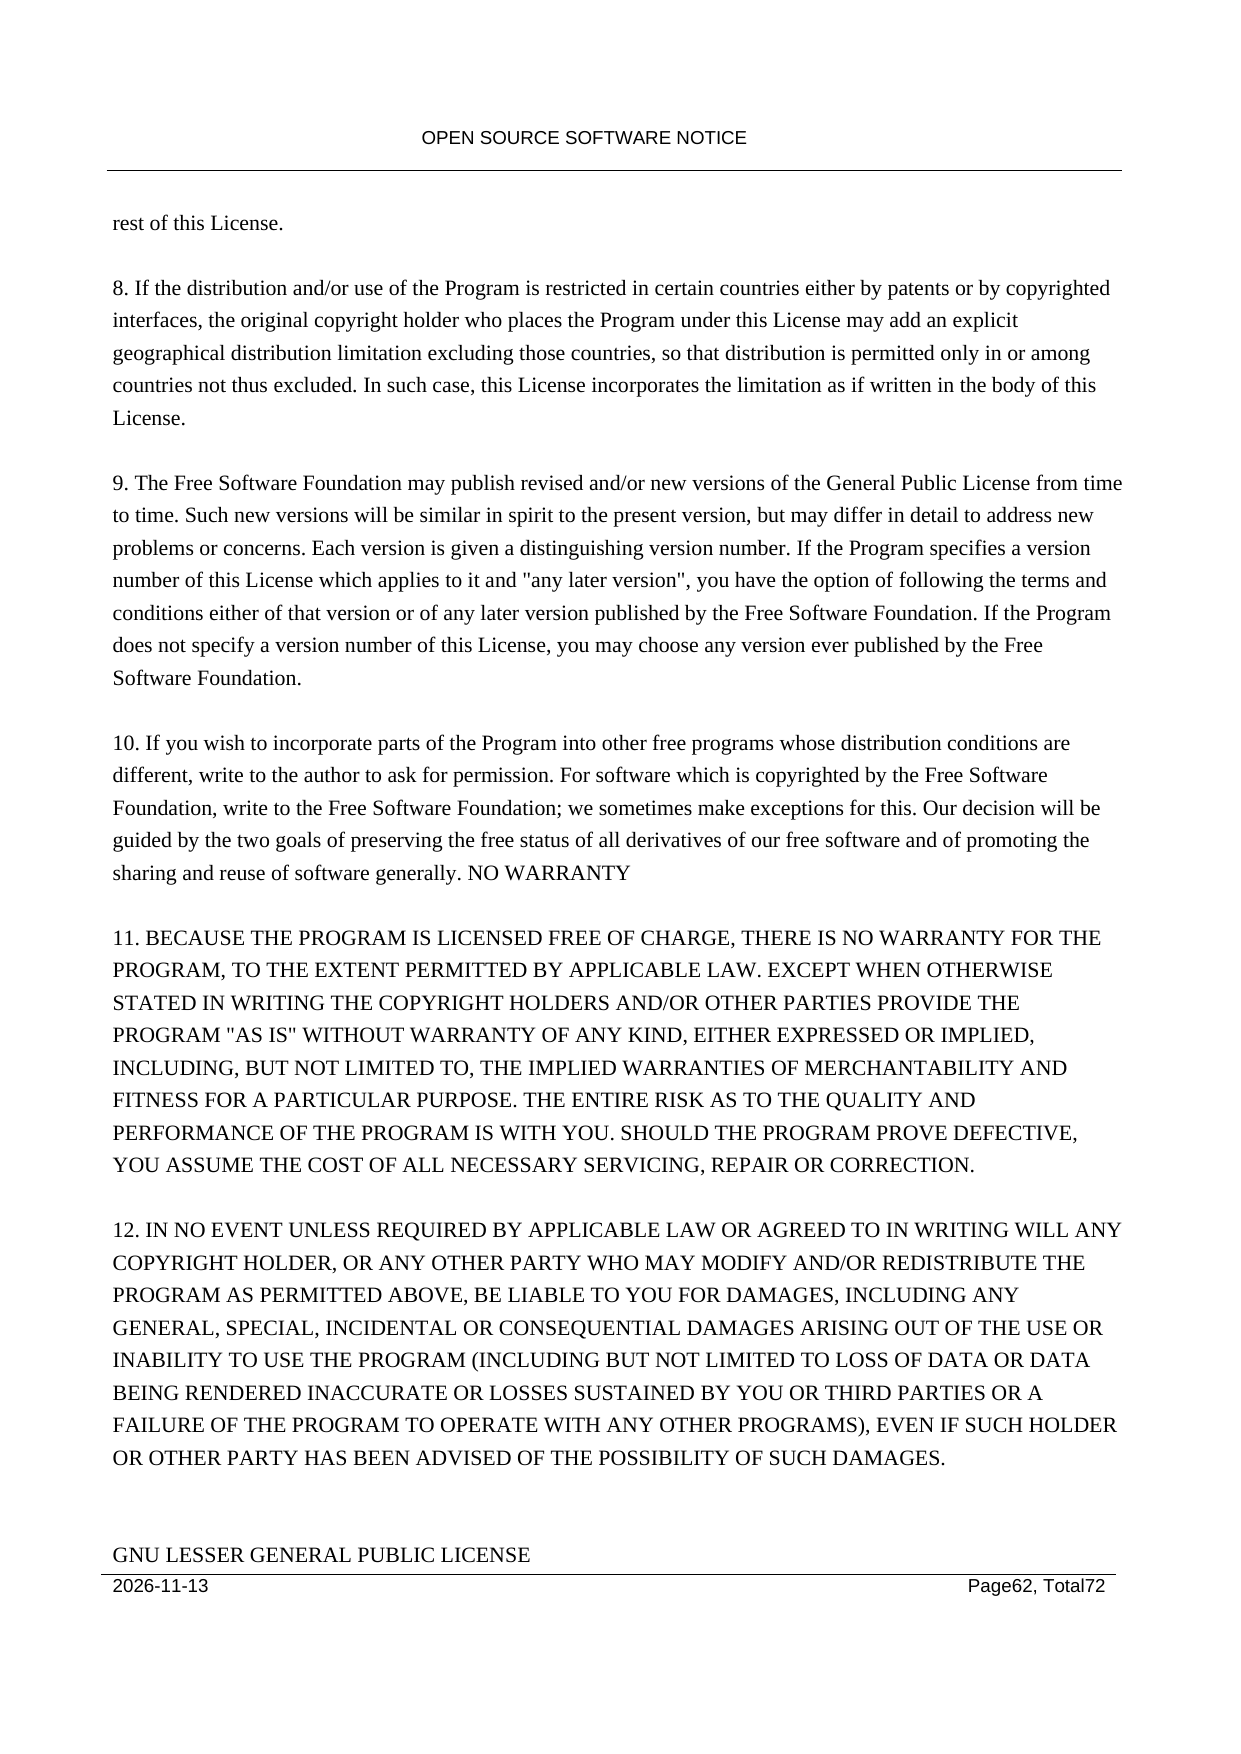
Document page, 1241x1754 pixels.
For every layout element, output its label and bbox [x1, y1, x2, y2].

text [112, 206, 1128, 1571]
